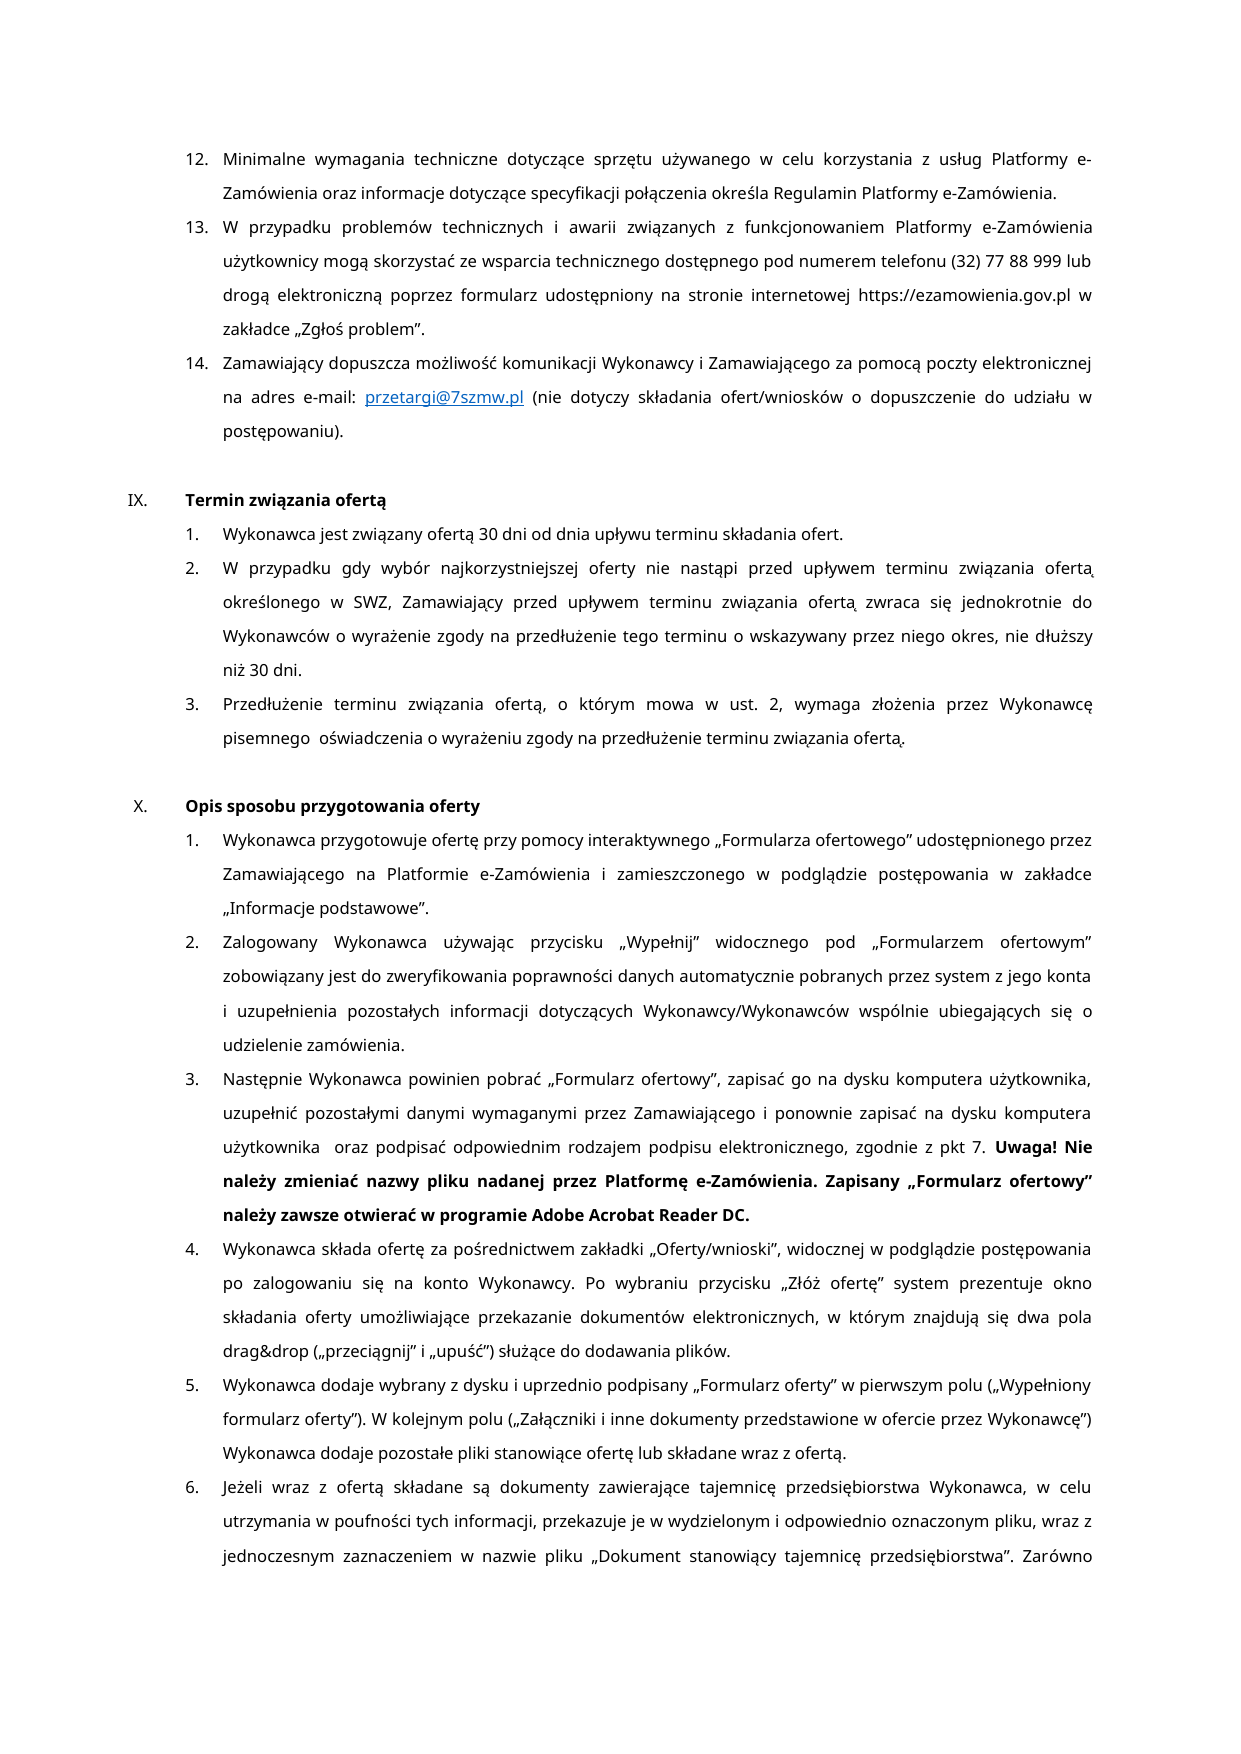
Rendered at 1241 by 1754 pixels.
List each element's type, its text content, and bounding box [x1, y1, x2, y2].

list W przypadku problemów technicznych i awarii związanych z funkcjonowaniem Platformy e-Zamówienia użytkownicy mogą skorzystać ze wsparcia technicznego dostępnego pod numerem telefonu (32) 77 88 999 lub drogą elektroniczną poprzez formularz udostępniony na stronie internetowej https://ezamowienia.gov.pl w zakładce „Zgłoś problem”. [185, 216, 1093, 341]
list Wykonawca jest związany ofertą 30 dni od dnia upływu terminu składania ofert. [185, 522, 1093, 545]
list Zamawiający dopuszcza możliwość komunikacji Wykonawcy i Zamawiającego za pomocą poczty elektronicznej na adres e-mail: przetargi@7szmw.pl (nie dotyczy składania ofert/wniosków o dopuszczenie do udziału w postępowaniu). [185, 352, 1093, 443]
list Wykonawca przygotowuje ofertę przy pomocy interaktywnego „Formularza ofertowego” udostępnionego przez Zamawiającego na Platformie e-Zamówienia i zamieszczonego w podglądzie postępowania w zakładce „Informacje podstawowe”. [185, 829, 1093, 920]
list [185, 1476, 1093, 1567]
list Wykonawca składa ofertę za pośrednictwem zakładki „Oferty/wnioski”, widocznej w podglądzie postępowania po zalogowaniu się na konto Wykonawcy. Po wybraniu przycisku „Złóż ofertę” system prezentuje okno składania oferty umożliwiające przekazanie dokumentów elektronicznych, w którym znajdują się dwa pola drag&drop („przeciągnij” i „upuść”) służące do dodawania plików. [185, 1238, 1093, 1362]
list Przedłużenie terminu związania ofertą, o którym mowa w ust. 2, wymaga złożenia przez Wykonawcę pisemnego oświadczenia o wyrażeniu zgody na przedłużenie terminu związania ofertą. [185, 693, 1093, 749]
list Zalogowany Wykonawca używając przycisku „Wypełnij” widocznego pod „Formularzem ofertowym” zobowiązany jest do zweryfikowania poprawności danych automatycznie pobranych przez system z jego konta i uzupełnienia pozostałych informacji dotyczących Wykonawcy/Wykonawców wspólnie ubiegających się o udzielenie zamówienia. [185, 931, 1093, 1056]
list Opis sposobu przygotowania oferty [148, 795, 1093, 817]
list Termin związania ofertą [148, 488, 1093, 511]
list Minimalne wymagania techniczne dotyczące sprzętu używanego w celu korzystania z usług Platformy e-Zamówienia oraz informacje dotyczące specyfikacji połączenia określa Regulamin Platformy e-Zamówienia. [185, 148, 1093, 204]
list Wykonawca dodaje wybrany z dysku i uprzednio podpisany „Formularz oferty” w pierwszym polu („Wypełniony formularz oferty”). W kolejnym polu („Załączniki i inne dokumenty przedstawione w ofercie przez Wykonawcę”) Wykonawca dodaje pozostałe pliki stanowiące ofertę lub składane wraz z ofertą. [185, 1374, 1093, 1465]
list W przypadku gdy wybór najkorzystniejszej oferty nie nastąpi przed upływem terminu związania ofertą określonego w SWZ, Zamawiający przed upływem terminu związania ofertą zwraca się jednokrotnie do Wykonawców o wyrażenie zgody na przedłużenie tego terminu o wskazywany przez niego okres, nie dłuższy niż 30 dni. [185, 556, 1093, 681]
list Następnie Wykonawca powinien pobrać „Formularz ofertowy”, zapisać go na dysku komputera użytkownika, uzupełnić pozostałymi danymi wymaganymi przez Zamawiającego i ponownie zapisać na dysku komputera użytkownika oraz podpisać odpowiednim rodzajem podpisu elektronicznego, zgodnie z pkt 7. Uwaga! Nie należy zmieniać nazwy pliku nadanej przez Platformę e-Zamówienia. Zapisany „Formularz ofertowy” należy zawsze otwierać w programie Adobe Acrobat Reader DC. [185, 1067, 1093, 1226]
